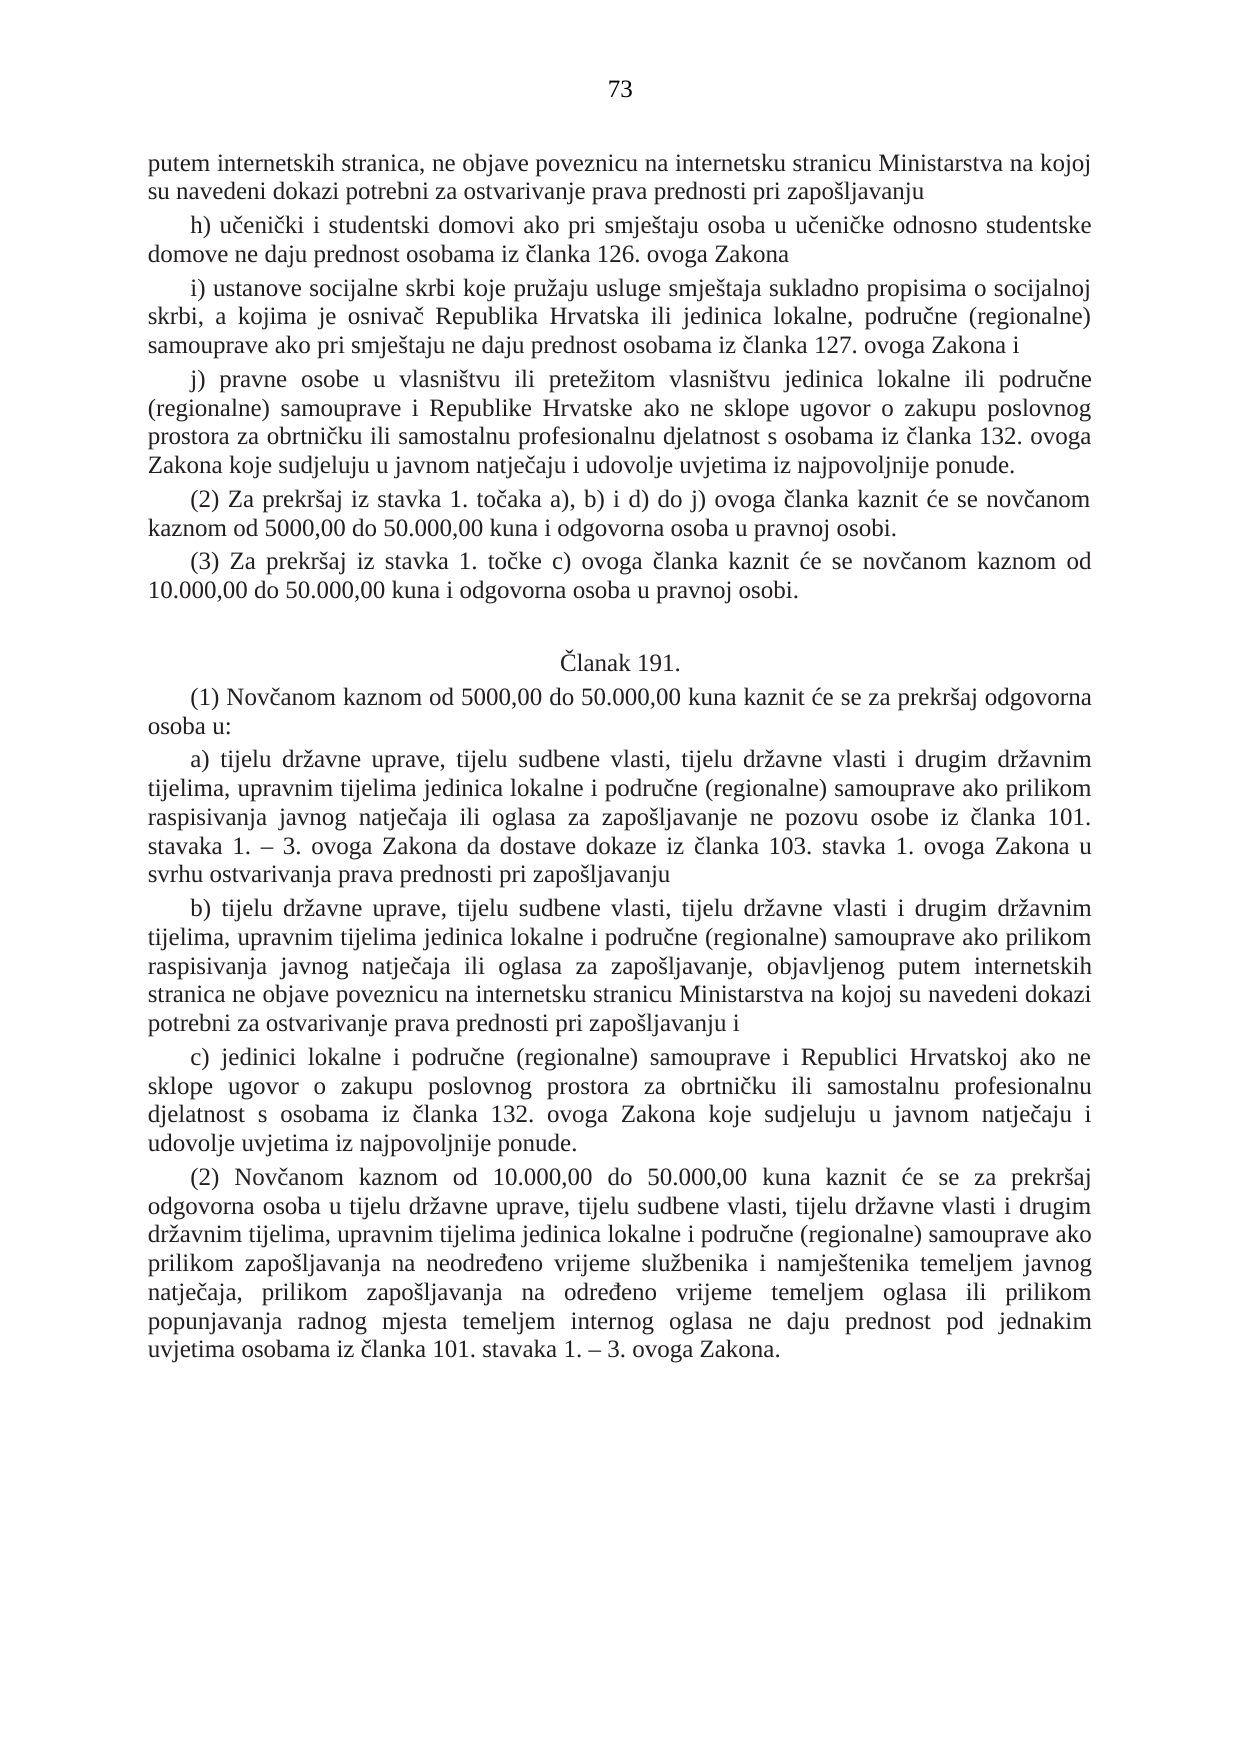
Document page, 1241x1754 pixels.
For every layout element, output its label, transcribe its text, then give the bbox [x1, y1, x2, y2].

text h) učenički i studentski domovi ako pri smještaju osoba u učeničke odnosno studentske domove ne daju prednost osobama iz članka 126. ovoga Zakona [148, 210, 1093, 268]
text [148, 148, 1093, 205]
text i) ustanove socijalne skrbi koje pružaju usluge smještaja sukladno propisima o socijalnoj skrbi, a kojima je osnivač Republika Hrvatska ili jedinica lokalne, područne (regionalne) samouprave ako pri smještaju ne daju prednost osobama iz članka 127. ovoga Zakona i [148, 273, 1093, 359]
text (3) Za prekršaj iz stavka 1. točke c) ovoga članka kaznit će se novčanom kaznom od 10.000,00 do 50.000,00 kuna i odgovorna osoba u pravnoj osobi. [148, 546, 1093, 604]
text b) tijelu državne uprave, tijelu sudbene vlasti, tijelu državne vlasti i drugim državnim tijelima, upravnim tijelima jedinica lokalne i područne (regionalne) samouprave ako prilikom raspisivanja javnog natječaja ili oglasa za zapošljavanje, objavljenog putem internetskih stranica ne objave poveznicu na internetsku stranicu Ministarstva na kojoj su navedeni dokazi potrebni za ostvarivanje prava prednosti pri zapošljavanju i [148, 893, 1093, 1037]
text (2) Novčanom kaznom od 10.000,00 do 50.000,00 kuna kaznit će se za prekršaj odgovorna osoba u tijelu državne uprave, tijelu sudbene vlasti, tijelu državne vlasti i drugim državnim tijelima, upravnim tijelima jedinica lokalne i područne (regionalne) samouprave ako prilikom zapošljavanja na neodređeno vrijeme službenika i namještenika temeljem javnog natječaja, prilikom zapošljavanja na određeno vrijeme temeljem oglasa ili prilikom popunjavanja radnog mjesta temeljem internog oglasa ne daju prednost pod jednakim uvjetima osobama iz članka 101. stavaka 1. ‒ 3. ovoga Zakona. [148, 1162, 1093, 1363]
text (2) Za prekršaj iz stavka 1. točaka a), b) i d) do j) ovoga članka kaznit će se novčanom kaznom od 5000,00 do 50.000,00 kuna i odgovorna osoba u pravnoj osobi. [148, 484, 1093, 541]
text Članak 191. [148, 648, 1093, 677]
text a) tijelu državne uprave, tijelu sudbene vlasti, tijelu državne vlasti i drugim državnim tijelima, upravnim tijelima jedinica lokalne i područne (regionalne) samouprave ako prilikom raspisivanja javnog natječaja ili oglasa za zapošljavanje ne pozovu osobe iz članka 101. stavaka 1. ‒ 3. ovoga Zakona da dostave dokaze iz članka 103. stavka 1. ovoga Zakona u svrhu ostvarivanja prava prednosti pri zapošljavanju [148, 744, 1093, 888]
text j) pravne osobe u vlasništvu ili pretežitom vlasništvu jedinica lokalne ili područne (regionalne) samouprave i Republike Hrvatske ako ne sklope ugovor o zakupu poslovnog prostora za obrtničku ili samostalnu profesionalnu djelatnost s osobama iz članka 132. ovoga Zakona koje sudjeluju u javnom natječaju i udovolje uvjetima iz najpovoljnije ponude. [148, 364, 1093, 479]
text c) jedinici lokalne i područne (regionalne) samouprave i Republici Hrvatskoj ako ne sklope ugovor o zakupu poslovnog prostora za obrtničku ili samostalnu profesionalnu djelatnost s osobama iz članka 132. ovoga Zakona koje sudjeluju u javnom natječaju i udovolje uvjetima iz najpovoljnije ponude. [148, 1042, 1093, 1157]
text (1) Novčanom kaznom od 5000,00 do 50.000,00 kuna kaznit će se za prekršaj odgovorna osoba u: [148, 682, 1093, 739]
